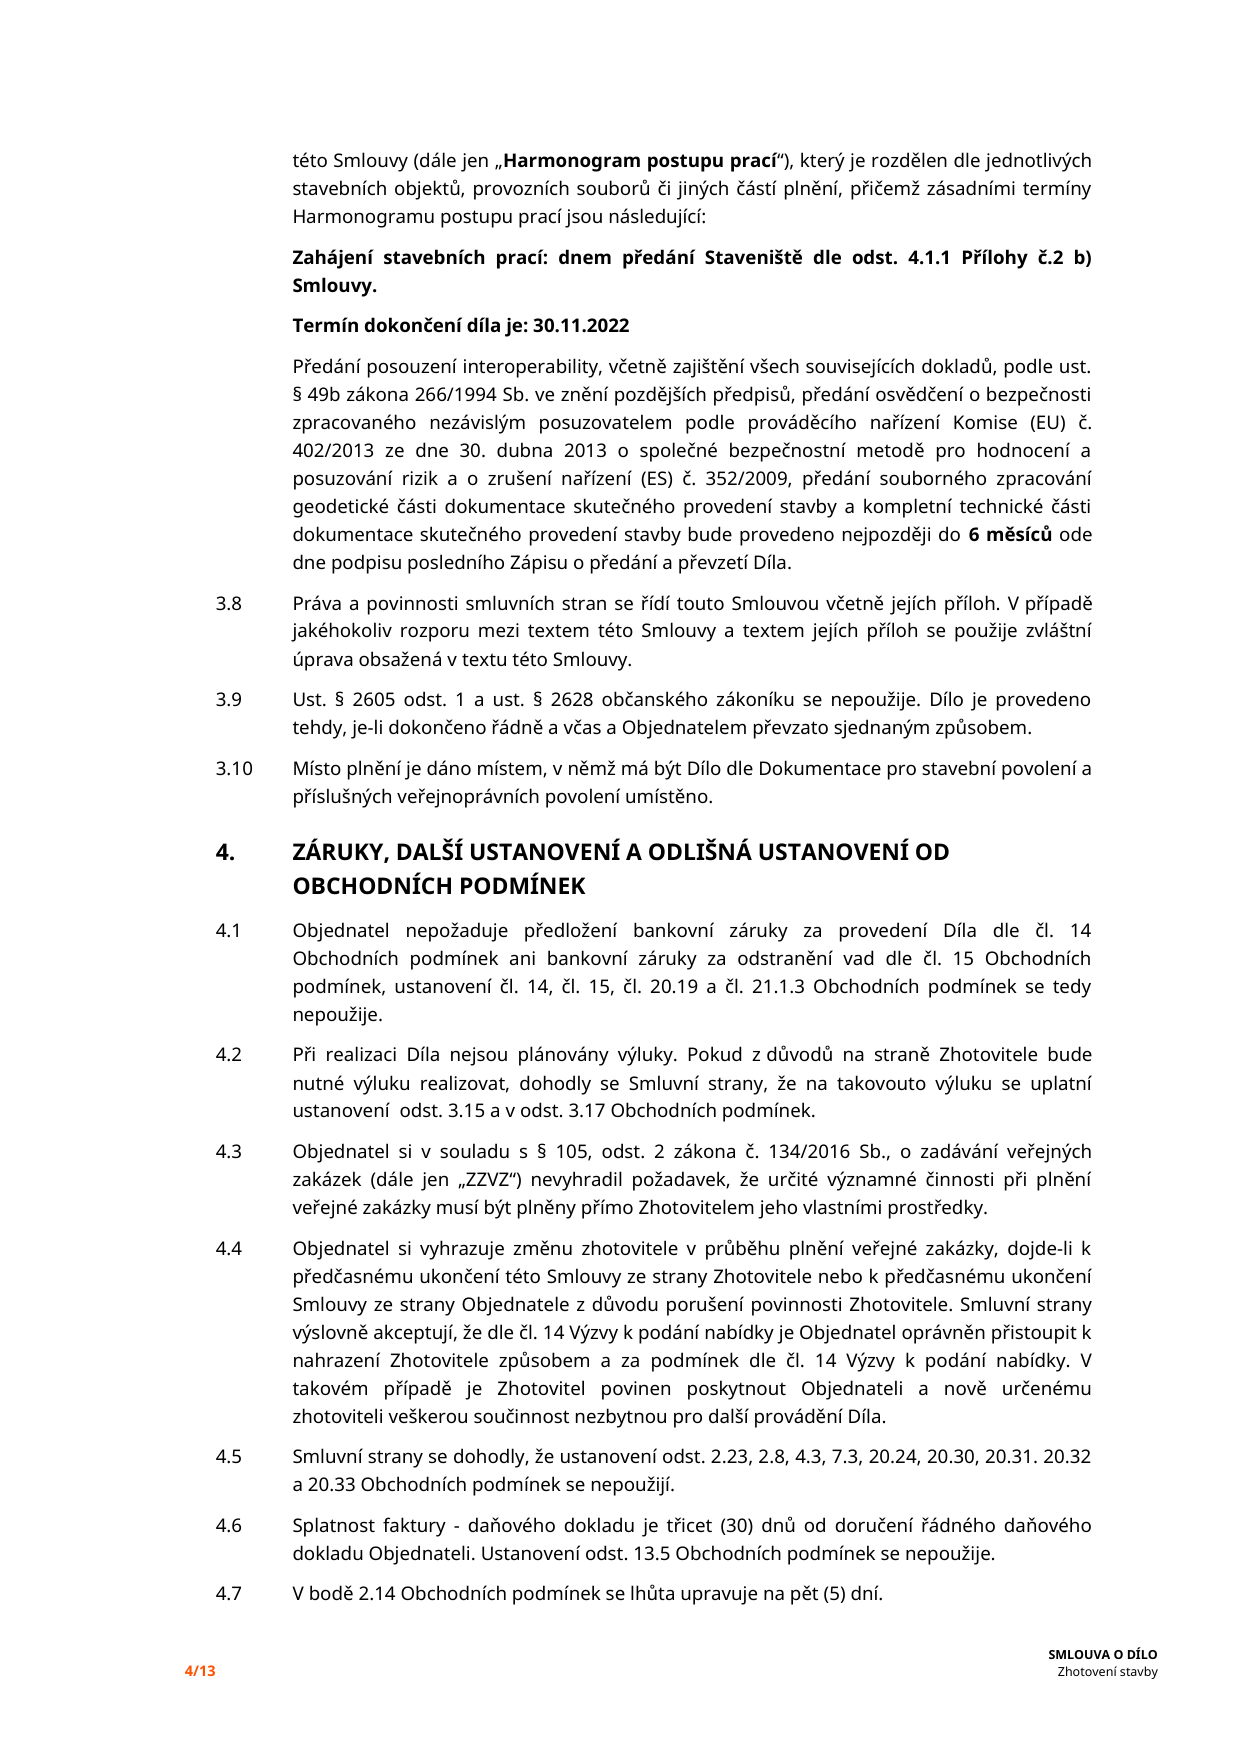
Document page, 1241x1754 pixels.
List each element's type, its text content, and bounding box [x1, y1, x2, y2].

text Objednatel si v souladu s § 105, odst. 2 zákona č. 134/2016 Sb., o zadávání veřejných zakázek (dále jen „ZZVZ“) nevyhradil požadavek, že určité významné činnosti při plnění veřejné zakázky musí být plněny přímo Zhotovitelem jeho vlastními prostředky. [216, 1138, 1093, 1220]
text ZÁRUKY, DALŠÍ USTANOVENÍ A ODLIŠNÁ USTANOVENÍ OD OBCHODNÍCH PODMÍNEK [216, 836, 1093, 902]
text Předání posouzení interoperability, včetně zajištění všech souvisejících dokladů, podle ust. § 49b zákona 266/1994 Sb. ve znění pozdějších předpisů, předání osvědčení o bezpečnosti zpracovaného nezávislým posuzovatelem podle prováděcího nařízení Komise (EU) č. 402/2013 ze dne 30. dubna 2013 o společné bezpečnostní metodě pro hodnocení a posuzování rizik a o zrušení nařízení (ES) č. 352/2009, předání souborného zpracování geodetické části dokumentace skutečného provedení stavby a kompletní technické části dokumentace skutečného provedení stavby bude provedeno nejpozději do 6 měsíců ode dne podpisu posledního Zápisu o předání a převzetí Díla. [292, 353, 1093, 575]
text Místo plnění je dáno místem, v němž má být Dílo dle Dokumentace pro stavební povolení a příslušných veřejnoprávních povolení umístěno. [216, 755, 1093, 808]
text Ust. § 2605 odst. 1 a ust. § 2628 občanského zákoníku se nepoužije. Dílo je provedeno tehdy, je-li dokončeno řádně a včas a Objednatelem převzato sjednaným způsobem. [216, 686, 1093, 740]
text Objednatel si vyhrazuje změnu zhotovitele v průběhu plnění veřejné zakázky, dojde-li k předčasnému ukončení této Smlouvy ze strany Zhotovitele nebo k předčasnému ukončení Smlouvy ze strany Objednatele z důvodu porušení povinnosti Zhotovitele. Smluvní strany výslovně akceptují, že dle čl. 14 Výzvy k podání nabídky je Objednatel oprávněn přistoupit k nahrazení Zhotovitele způsobem a za podmínek dle čl. 14 Výzvy k podání nabídky. V takovém případě je Zhotovitel povinen poskytnout Objednateli a nově určenému zhotoviteli veškerou součinnost nezbytnou pro další provádění Díla. [216, 1235, 1093, 1428]
text Při realizaci Díla nejsou plánovány výluky. Pokud z důvodů na straně Zhotovitele bude nutné výluku realizovat, dohodly se Smluvní strany, že na takovouto výluku se uplatní ustanovení odst. 3.15 a v odst. 3.17 Obchodních podmínek. [216, 1042, 1093, 1123]
text Splatnost faktury - daňového dokladu je třicet (30) dnů od doručení řádného daňového dokladu Objednateli. Ustanovení odst. 13.5 Obchodních podmínek se nepoužije. [216, 1512, 1093, 1566]
text Smluvní strany se dohodly, že ustanovení odst. 2.23, 2.8, 4.3, 7.3, 20.24, 20.30, 20.31. 20.32 a 20.33 Obchodních podmínek se nepoužijí. [216, 1443, 1093, 1497]
text Práva a povinnosti smluvních stran se řídí touto Smlouvou včetně jejích příloh. V případě jakéhokoliv rozporu mezi textem této Smlouvy a textem jejích příloh se použije zvláštní úprava obsažená v textu této Smlouvy. [216, 590, 1093, 671]
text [216, 147, 1093, 229]
text Objednatel nepožaduje předložení bankovní záruky za provedení Díla dle čl. 14 Obchodních podmínek ani bankovní záruky za odstranění vad dle čl. 15 Obchodních podmínek, ustanovení čl. 14, čl. 15, čl. 20.19 a čl. 21.1.3 Obchodních podmínek se tedy nepoužije. [216, 917, 1093, 1027]
text Zahájení stavebních prací: dnem předání Staveniště dle odst. 4.1.1 Přílohy č.2 b) Smlouvy. [292, 244, 1093, 298]
text V bodě 2.14 Obchodních podmínek se lhůta upravuje na pět (5) dní. [216, 1581, 1093, 1606]
text Termín dokončení díla je: 30.11.2022 [292, 313, 1093, 338]
